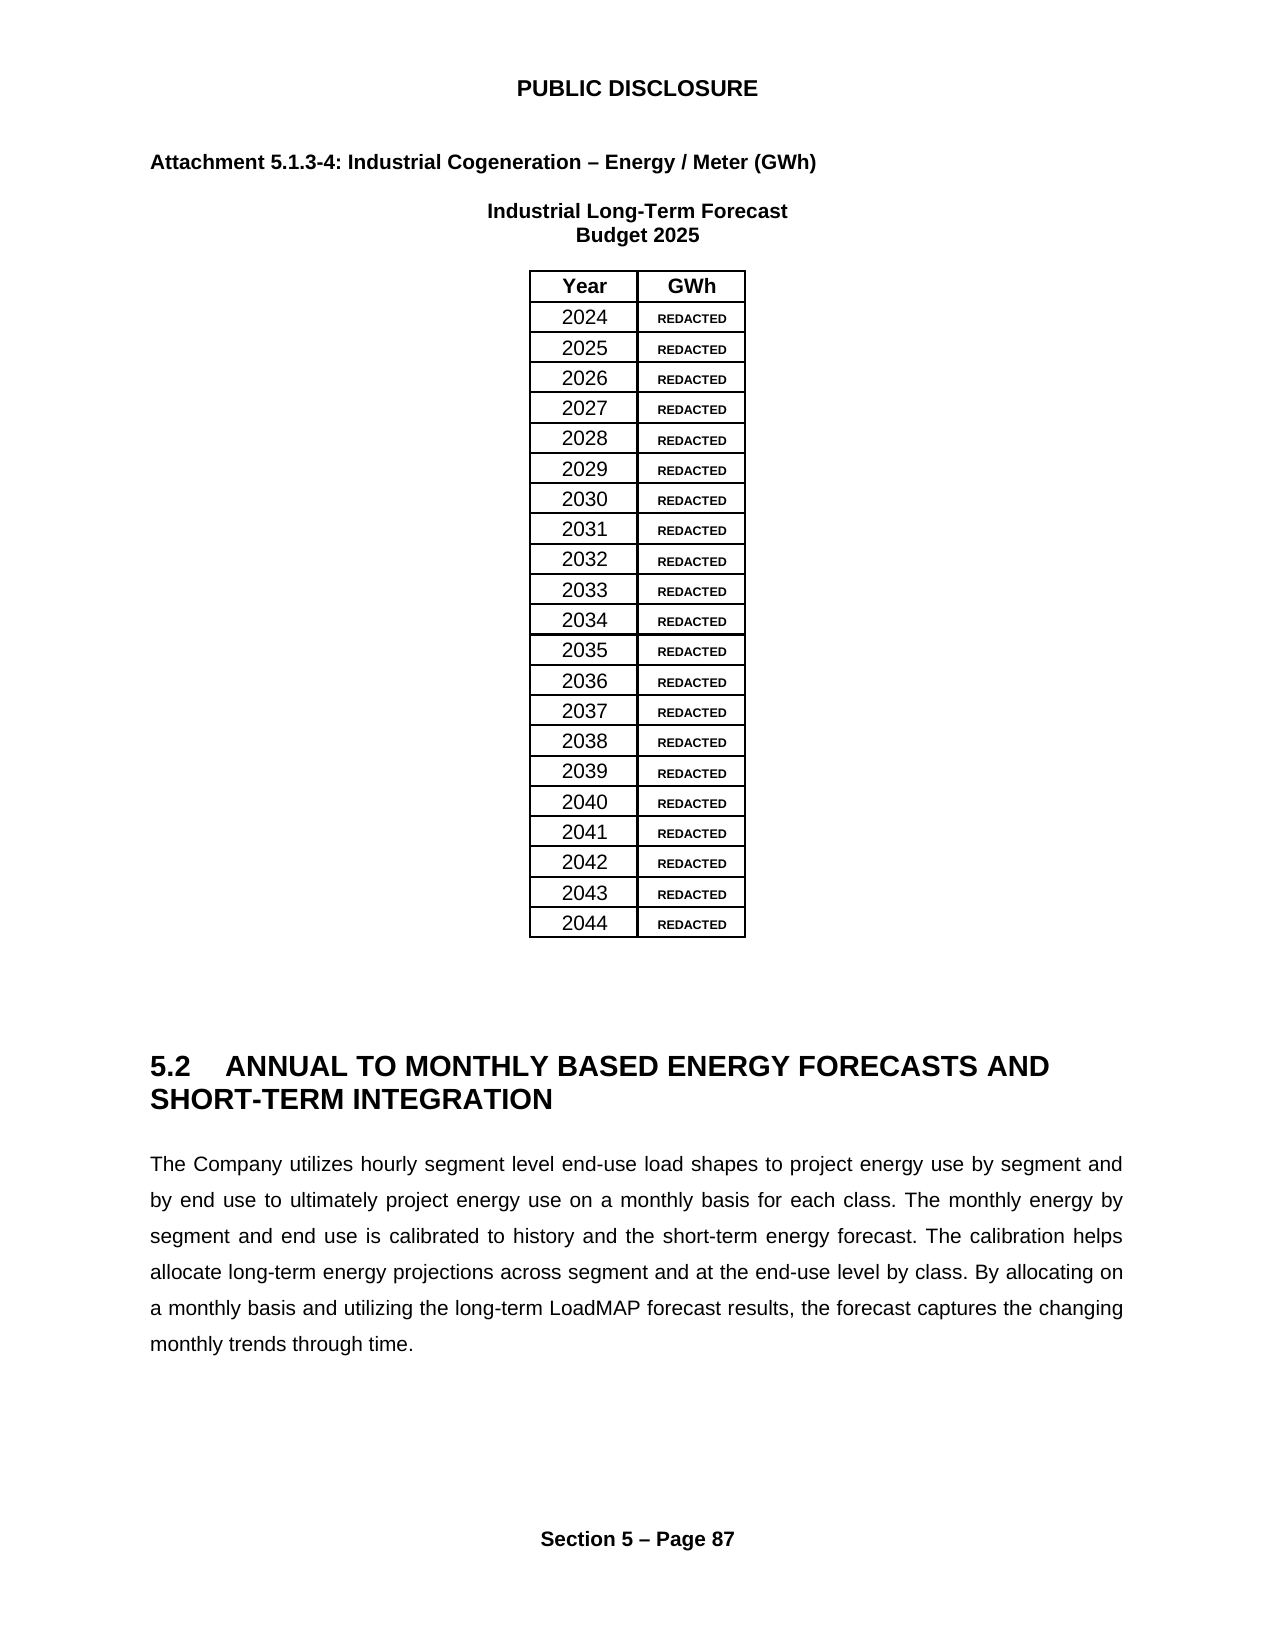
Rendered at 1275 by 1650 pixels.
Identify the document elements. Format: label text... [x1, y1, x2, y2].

text The Company utilizes hourly segment level end-use load shapes to project energy use by segment and by end use to ultimately project energy use on a monthly basis for each class. The monthly energy by segment and end use is calibrated to history and the short-term energy forecast. The calibration helps allocate long-term energy projections across segment and at the end-use level by class. By allocating on a monthly basis and utilizing the long-term LoadMAP forecast results, the forecast captures the changing monthly trends through time. [150, 1152, 1125, 1355]
text Budget 2025 [150, 222, 1125, 246]
text Attachment 5.1.3-4: Industrial Cogeneration – Energy / Meter (GWh) [150, 150, 1125, 174]
text Industrial Long-Term Forecast [150, 198, 1125, 222]
subtitle 5.2 ANNUAL TO MONTHLY BASED ENERGY FORECASTS AND SHORT-TERM INTEGRATION [150, 1049, 1125, 1116]
